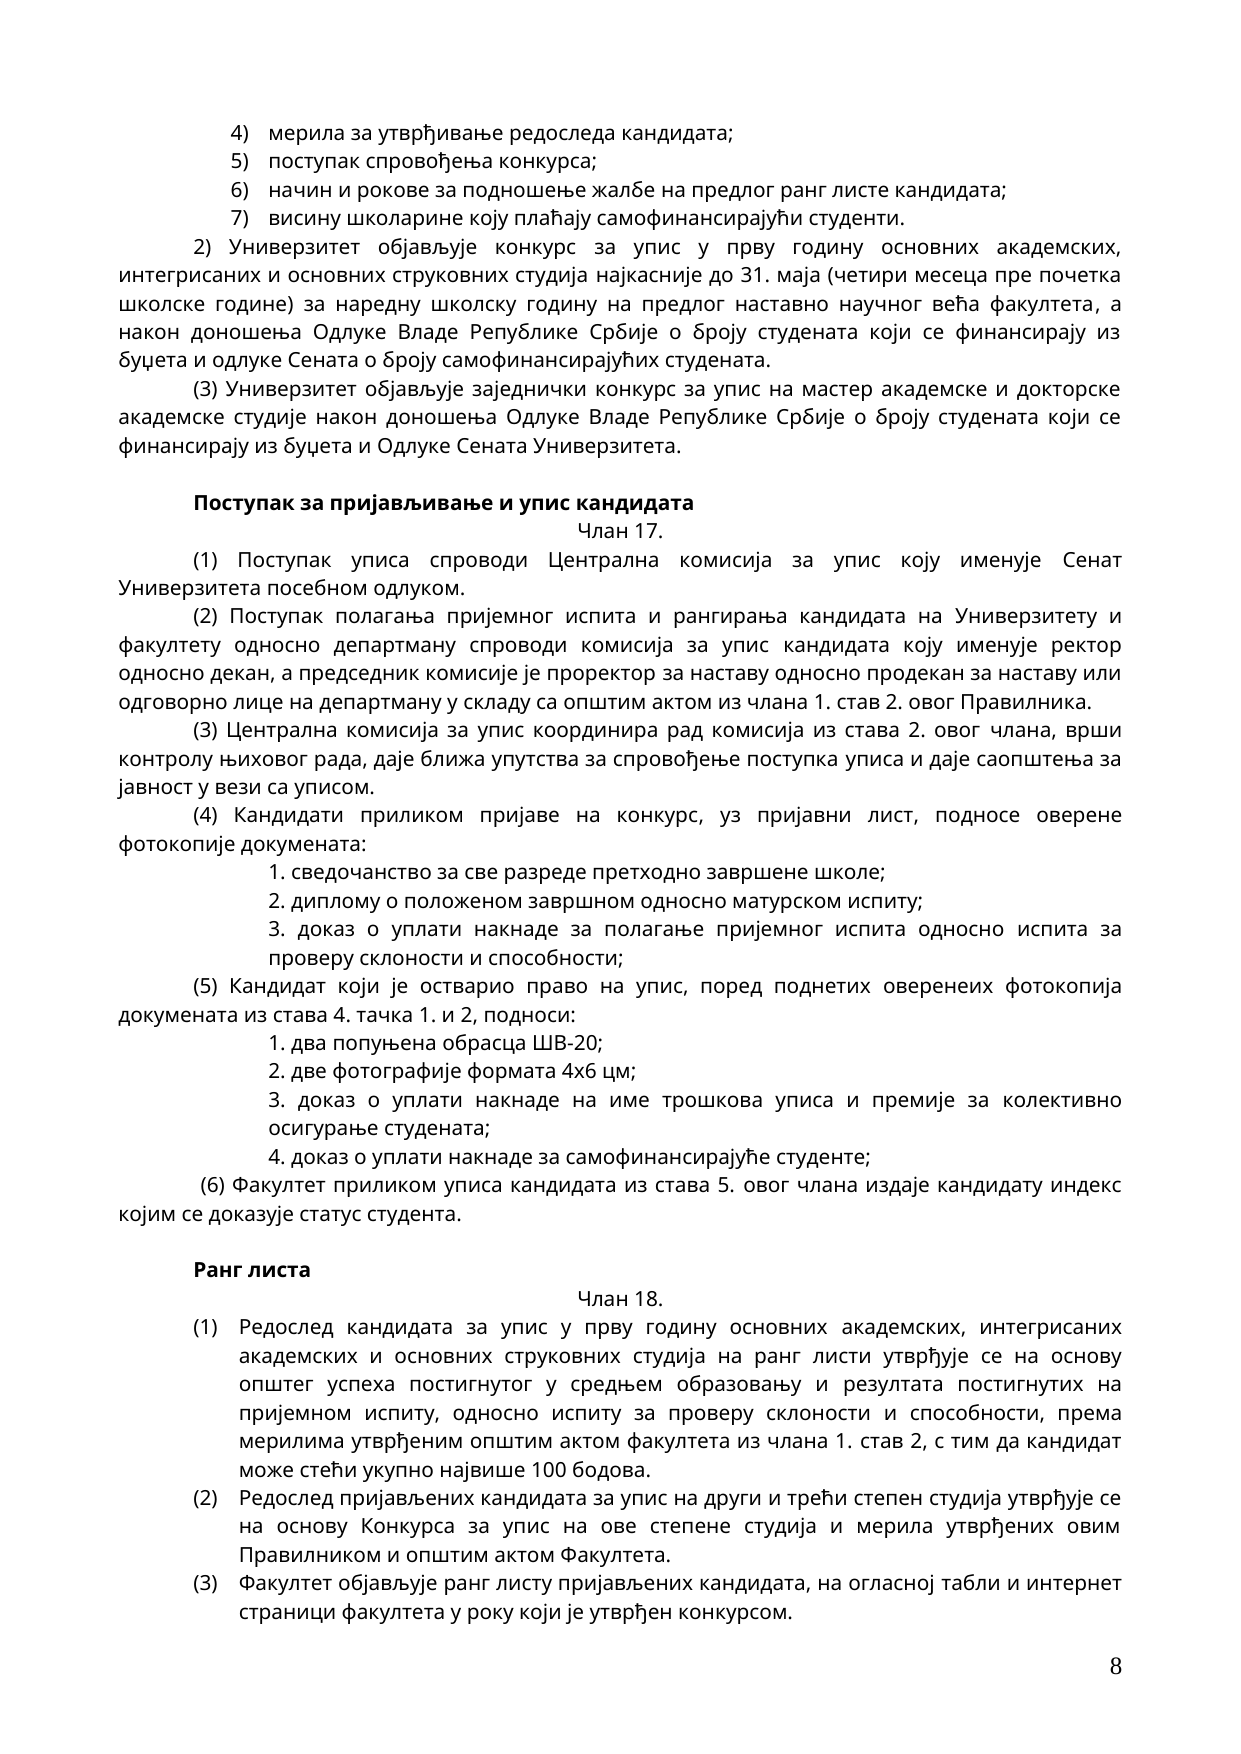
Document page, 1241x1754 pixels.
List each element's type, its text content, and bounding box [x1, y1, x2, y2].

text Члан 17. [118, 516, 1122, 545]
text 2) Универзитет објављује конкурс за упис у прву годину основних академских, интегрисаних и основних струковних студија најкасније до 31. маја (четири месеца пре почетка школске године) за наредну школску годину на предлог наставно научног већа факултета, а након доношења Одлуке Владе Републике Србије о броју студената који се финансирају из буџета и одлуке Сената о броју самофинансирајућих студената. [118, 232, 1122, 374]
text 3. доказ о уплати накнаде на име трошкова уписа и премије за колективно осигурање студената; [268, 1085, 1122, 1142]
list Факултет објављује ранг листу пријављених кандидата, на огласној табли и интернет страници факултета у року који је утврђен конкурсом. [193, 1568, 1122, 1625]
list Редослед кандидата за упис у прву годину основних академских, интегрисаних академских и основних струковних студија на ранг листи утврђује се на основу општег успеха постигнутог у средњем образовању и резултата постигнутих на пријемном испиту, односно испиту за проверу склоности и способности, према мерилима утврђеним општим актом факултета из члана 1. став 2, с тим да кандидат може стећи укупно највише 100 бодова. [193, 1312, 1122, 1483]
text 2. диплому о положеном завршном односно матурском испиту; [268, 886, 1122, 914]
text (1) Поступак уписа спроводи Централна комисија за упис коју именује Сенат Универзитета посебном одлуком. [118, 545, 1122, 602]
text 4. доказ о уплати накнаде за самофинансирајуће студенте; [193, 1142, 1122, 1170]
text Поступак за пријављивање и упис кандидата [118, 488, 1122, 516]
text (5) Кандидат који је остварио право на упис, поред поднетих оверенеих фотокопија докумената из става 4. тачка 1. и 2, подноси: [118, 971, 1122, 1028]
list Редослед пријављених кандидата за упис на други и трећи степен студија утврђује се на основу Конкурса за упис на ове степене студија и мерила утврђених овим Правилником и општим актом Факултета. [193, 1483, 1122, 1568]
text 1. сведочанство за све разреде претходно завршене школе; [268, 857, 1122, 886]
text (3) Универзитет објављује заједнички конкурс за упис на мастер академске и докторске академске студије након доношења Одлуке Владе Републике Србије о броју студената који се финансирају из буџета и Одлуке Сената Универзитета. [118, 374, 1122, 459]
text (2) Поступак полагања пријемног испита и рангирања кандидата на Универзитету и факултету односно департману спроводи комисија за упис кандидата коју именује ректор односно декан, а председник комисије је проректор за наставу односно продекан за наставу или одговорно лице на департману у складу са општим актом из члана 1. став 2. овог Правилника. [118, 602, 1122, 715]
text Члан 18. [118, 1284, 1122, 1312]
text (6) Факултет приликом уписа кандидата из става 5. овог члана издаје кандидату индекс којим се доказује статус студента. [118, 1170, 1122, 1227]
text 2. две фотографије формата 4x6 цм; [268, 1057, 1122, 1085]
list начин и рокове за подношење жалбе на предлог ранг листе кандидата; [230, 175, 1122, 203]
text 3. доказ о уплати накнаде за полагање пријемног испита односно испита за проверу склоности и способности; [268, 914, 1122, 971]
list висину школарине коју плаћају самофинансирајући студенти. [230, 203, 1122, 232]
list мерила за утврђивање редоследа кандидата; [230, 118, 1122, 147]
text (3) Централна комисија за упис координира рад комисија из става 2. овог члана, врши контролу њиховог рада, даје ближа упутства за спровођење поступка уписа и даје саопштења за јавност у вези са уписом. [118, 715, 1122, 801]
list поступак спровођења конкурса; [230, 147, 1122, 175]
text Ранг листа [118, 1256, 1122, 1284]
text 1. два попуњена обрасца ШВ-20; [268, 1028, 1122, 1057]
text (4) Кандидати приликом пријаве на конкурс, уз пријавни лист, подносе оверене фотокопије докумената: [118, 801, 1122, 857]
